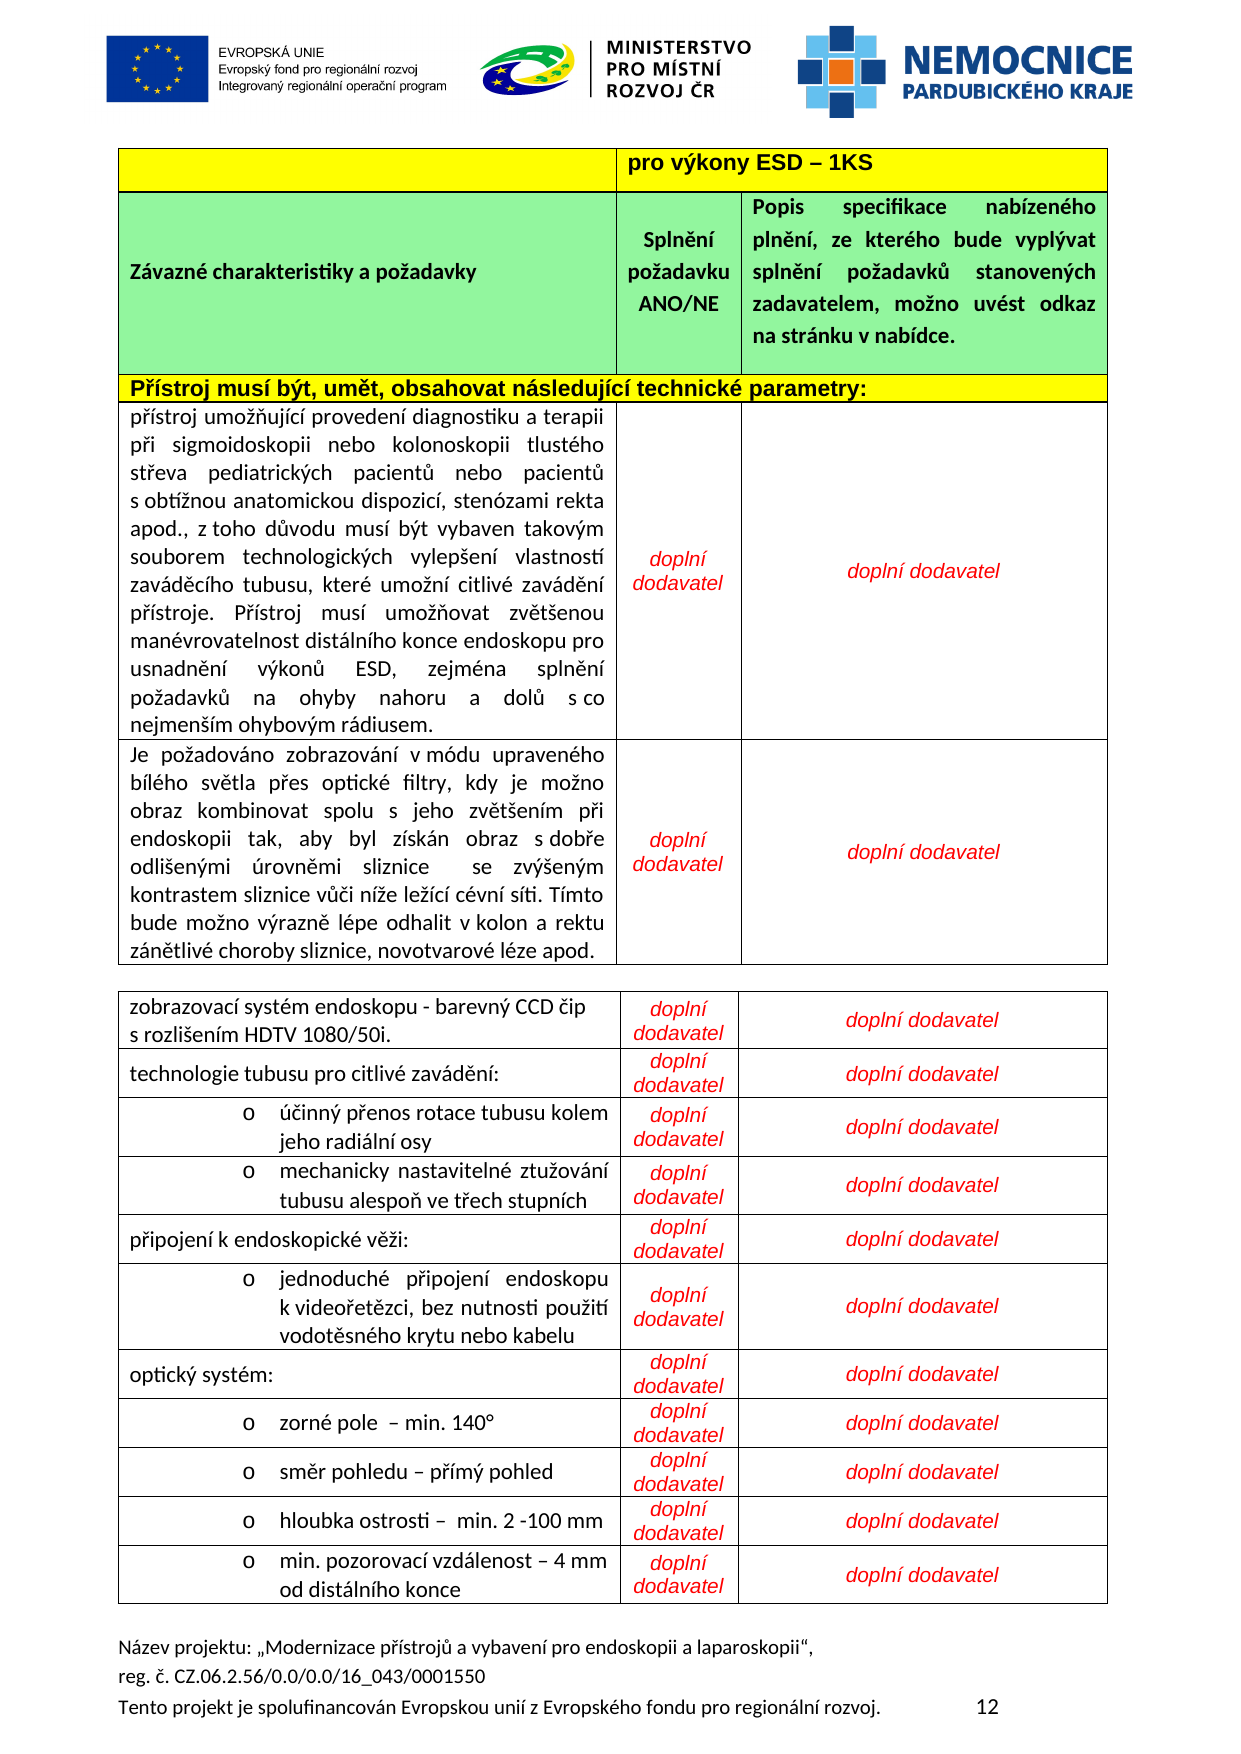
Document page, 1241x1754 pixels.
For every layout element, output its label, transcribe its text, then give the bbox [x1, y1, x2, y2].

picture [84, 14, 773, 124]
table_cell doplní dodavatel [739, 1399, 1107, 1447]
table_cell jednoduché připojení endoskopu k videořetězci, bez nutnosti použití vodotěsného krytu nebo kabelu [119, 1264, 620, 1349]
table_cell Splnění požadavku ANO/NE [617, 193, 741, 374]
table_cell doplní dodavatel [621, 1098, 738, 1156]
table_cell doplní dodavatel [621, 1497, 738, 1545]
table_cell doplní dodavatel [739, 1049, 1107, 1097]
table_cell Popis specifikace nabízeného plnění, ze kterého bude vyplývat splnění požadavků stanovených zadavatelem, možno uvést odkaz na stránku v nabídce. [742, 193, 1107, 374]
table_cell doplní dodavatel [621, 1264, 738, 1349]
table_cell doplní dodavatel [739, 1215, 1107, 1263]
table_cell doplní dodavatel [621, 1350, 738, 1398]
table_cell doplní dodavatel [742, 403, 1107, 739]
table_cell hloubka ostrosti – min. 2 -100 mm [119, 1497, 620, 1545]
table_header doplní dodavatel [621, 992, 738, 1048]
table_cell doplní dodavatel [621, 1546, 738, 1603]
table_cell doplní dodavatel [621, 1448, 738, 1496]
table_cell Je požadováno zobrazování v módu upraveného bílého světla přes optické filtry, kdy je možno obraz kombinovat spolu s jeho zvětšením při endoskopii tak, aby byl získán obraz s dobře odlišenými úrovněmi sliznice se zvýšeným kontrastem sliznice vůči níže ležící cévní síti. Tímto bude možno výrazně lépe odhalit v kolon a rektu zánětlivé choroby sliznice, novotvarové léze apod. [119, 740, 616, 964]
table_cell doplní dodavatel [621, 1049, 738, 1097]
table_cell doplní dodavatel [621, 1157, 738, 1214]
table_cell doplní dodavatel [617, 403, 741, 739]
table_cell zorné pole – min. 140° [119, 1399, 620, 1447]
table_cell doplní dodavatel [739, 1546, 1107, 1603]
table_cell doplní dodavatel [621, 1399, 738, 1447]
table_cell doplní dodavatel [739, 1497, 1107, 1545]
table_cell účinný přenos rotace tubusu kolem jeho radiální osy [119, 1098, 620, 1156]
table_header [119, 149, 616, 191]
table_cell doplní dodavatel [739, 1157, 1107, 1214]
table_cell Závazné charakteristiky a požadavky [119, 193, 616, 374]
table_cell min. pozorovací vzdálenost – 4 mm od distálního konce [119, 1546, 620, 1603]
table_cell doplní dodavatel [742, 740, 1107, 964]
table_cell technologie tubusu pro citlivé zavádění: [119, 1049, 620, 1097]
table_cell Přístroj musí být, umět, obsahovat následující technické parametry: [119, 375, 1107, 401]
table_header zobrazovací systém endoskopu - barevný CCD čip s rozlišením HDTV 1080/50i. [119, 992, 620, 1048]
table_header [617, 149, 1107, 191]
table_cell směr pohledu – přímý pohled [119, 1448, 620, 1496]
table_cell optický systém: [119, 1350, 620, 1398]
picture [796, 24, 1133, 119]
table_cell přístroj umožňující provedení diagnostiku a terapii při sigmoidoskopii nebo kolonoskopii tlustého střeva pediatrických pacientů nebo pacientů s obtížnou anatomickou dispozicí, stenózami rekta apod., z toho důvodu musí být vybaven takovým souborem technologických vylepšení vlastností zaváděcího tubusu, které umožní citlivé zavádění přístroje. Přístroj musí umožňovat zvětšenou manévrovatelnost distálního konce endoskopu pro usnadnění výkonů ESD, zejména splnění požadavků na ohyby nahoru a dolů s co nejmenším ohybovým rádiusem. [119, 403, 616, 739]
table_cell mechanicky nastavitelné ztužování tubusu alespoň ve třech stupních [119, 1157, 620, 1214]
table_cell doplní dodavatel [617, 740, 741, 964]
table_cell doplní dodavatel [739, 1264, 1107, 1349]
table_cell připojení k endoskopické věži: [119, 1215, 620, 1263]
table_cell doplní dodavatel [739, 1448, 1107, 1496]
table_cell doplní dodavatel [621, 1215, 738, 1263]
table_cell doplní dodavatel [739, 1350, 1107, 1398]
table_cell doplní dodavatel [739, 1098, 1107, 1156]
table_header doplní dodavatel [739, 992, 1107, 1048]
